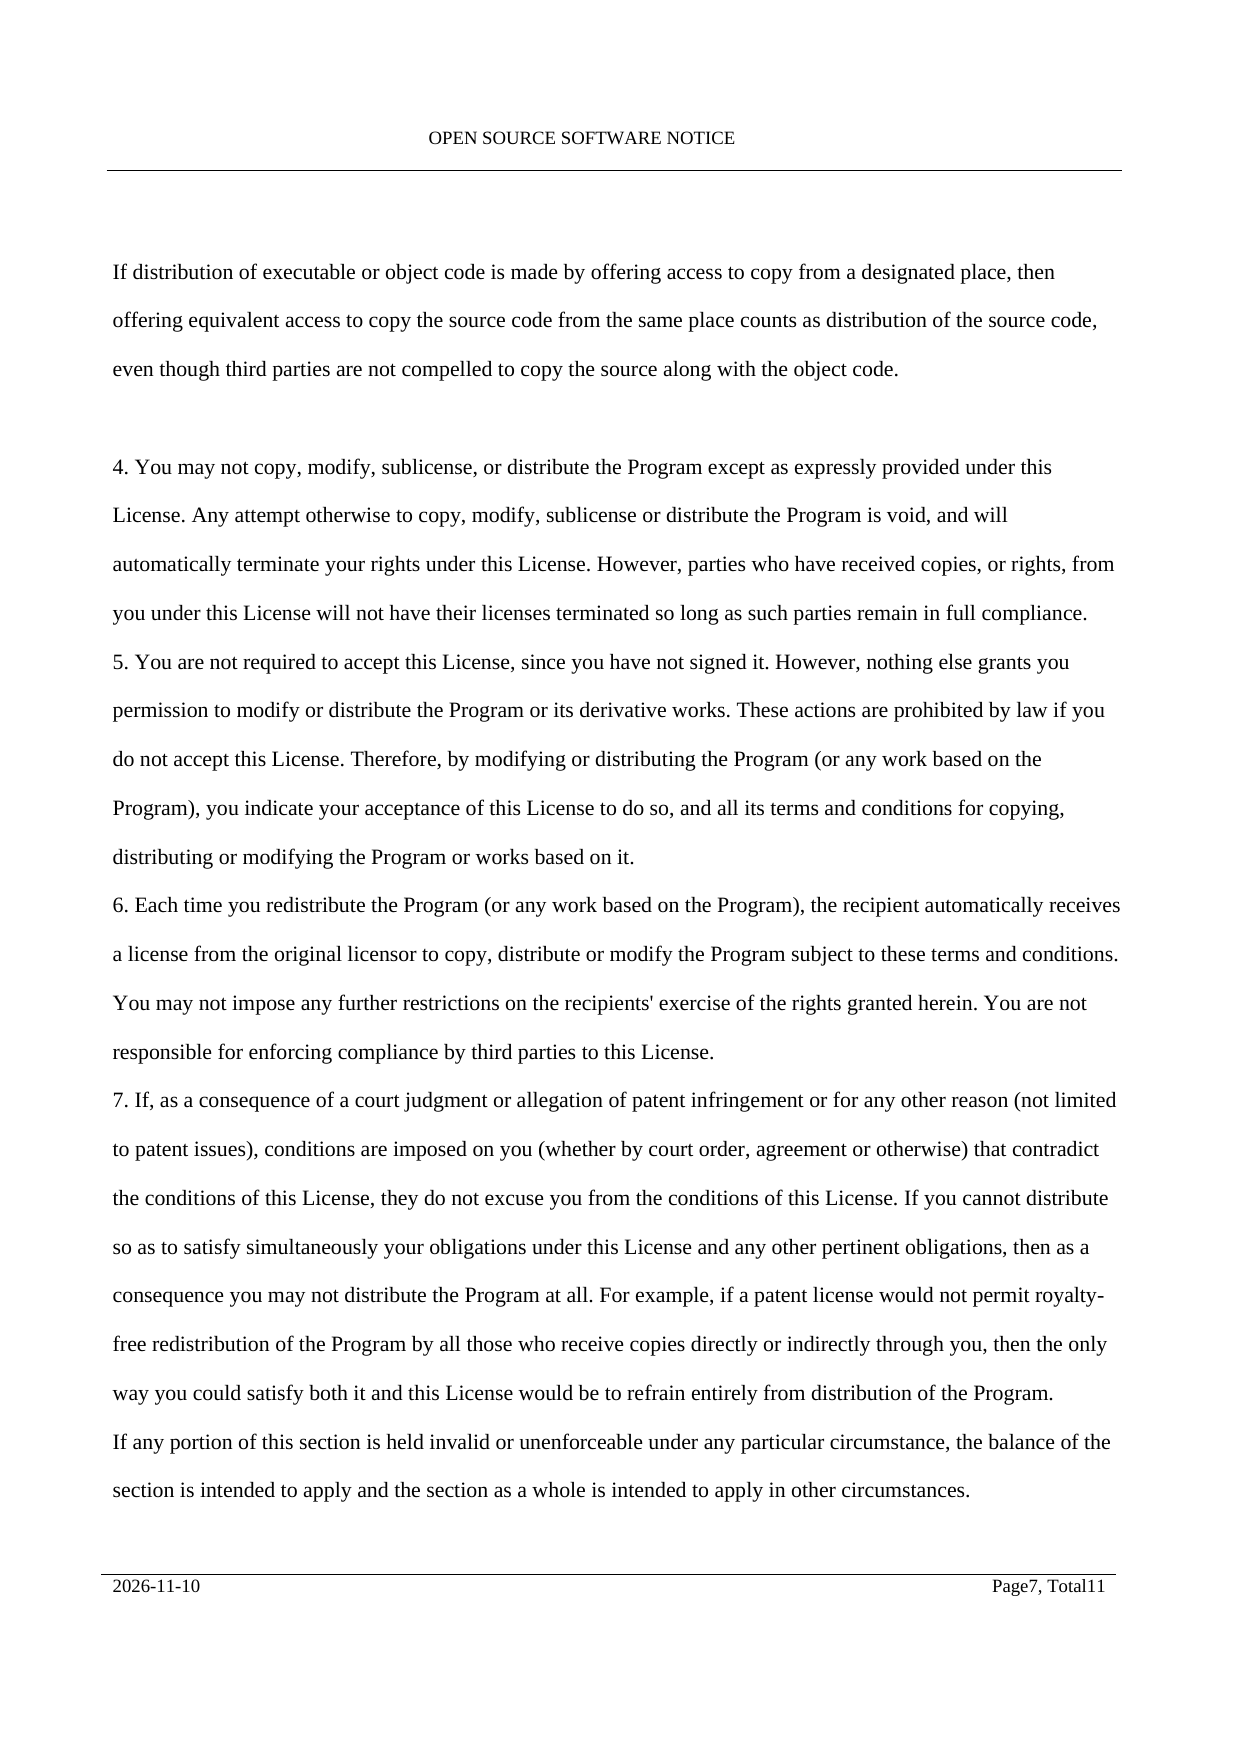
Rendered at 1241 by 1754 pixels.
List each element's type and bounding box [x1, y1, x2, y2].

text [112, 206, 1128, 1506]
